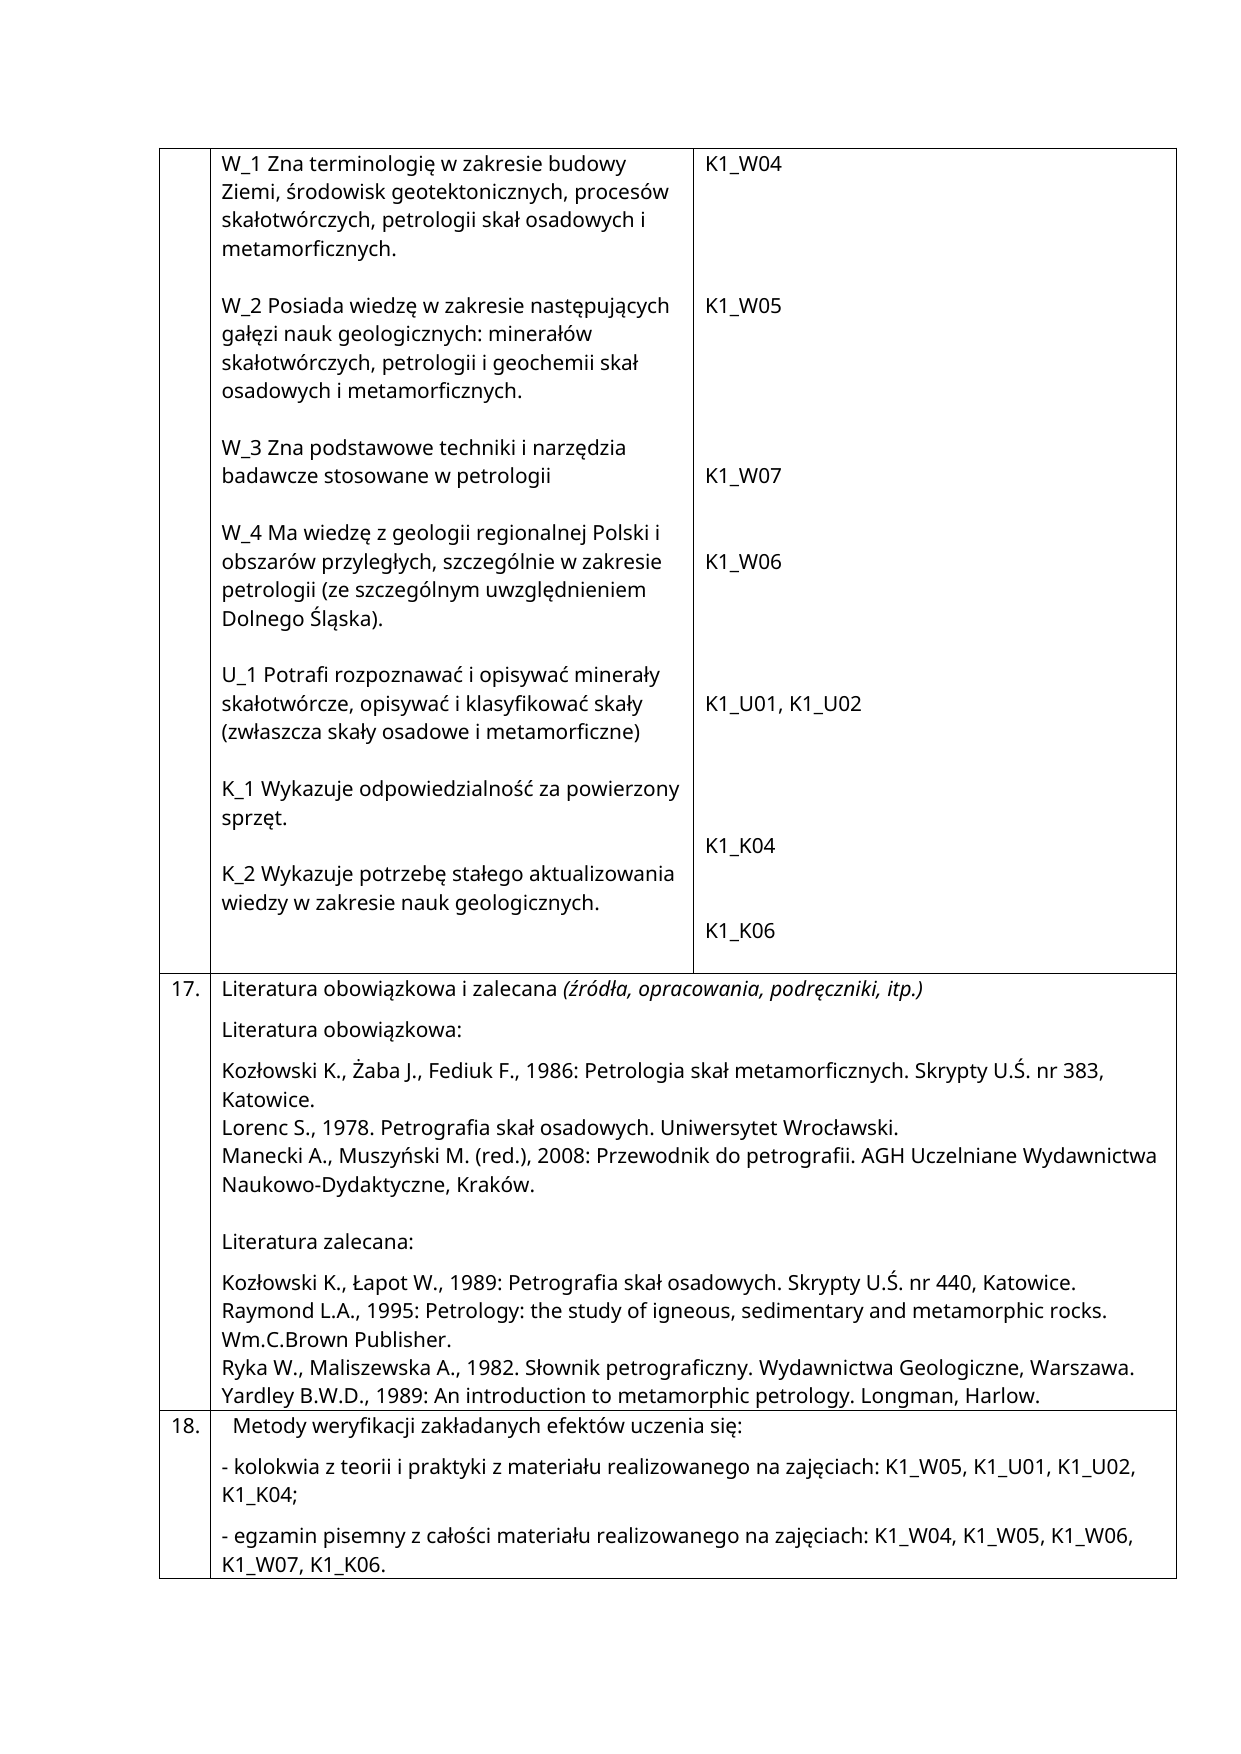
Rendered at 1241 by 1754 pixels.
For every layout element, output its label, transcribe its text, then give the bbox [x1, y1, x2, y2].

table_cell Metody weryfikacji zakładanych efektów uczenia się: - kolokwia z teorii i praktyki z materiału realizowanego na zajęciach: K1_W05, K1_U01, K1_U02, K1_K04; - egzamin pisemny z całości materiału realizowanego na zajęciach: K1_W04, K1_W05, K1_W06, K1_W07, K1_K06. [211, 1411, 1176, 1578]
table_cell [211, 149, 693, 973]
table_cell [160, 974, 210, 1410]
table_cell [694, 149, 1176, 973]
table_cell [160, 1411, 210, 1578]
table_cell Literatura obowiązkowa i zalecana (źródła, opracowania, podręczniki, itp.) Literatura obowiązkowa: Kozłowski K., Żaba J., Fediuk F., 1986: Petrologia skał metamorficznych. Skrypty U.Ś. nr 383, Katowice. Lorenc S., 1978. Petrografia skał osadowych. Uniwersytet Wrocławski. Manecki A., Muszyński M. (red.), 2008: Przewodnik do petrografii. AGH Uczelniane Wydawnictwa Naukowo-Dydaktyczne, Kraków. Literatura zalecana: Kozłowski K., Łapot W., 1989: Petrografia skał osadowych. Skrypty U.Ś. nr 440, Katowice. Raymond L.A., 1995: Petrology: the study of igneous, sedimentary and metamorphic rocks. Wm.C.Brown Publisher. Ryka W., Maliszewska A., 1982. Słownik petrograficzny. Wydawnictwa Geologiczne, Warszawa. Yardley B.W.D., 1989: An introduction to metamorphic petrology. Longman, Harlow. [211, 974, 1176, 1410]
table_cell [160, 149, 210, 973]
